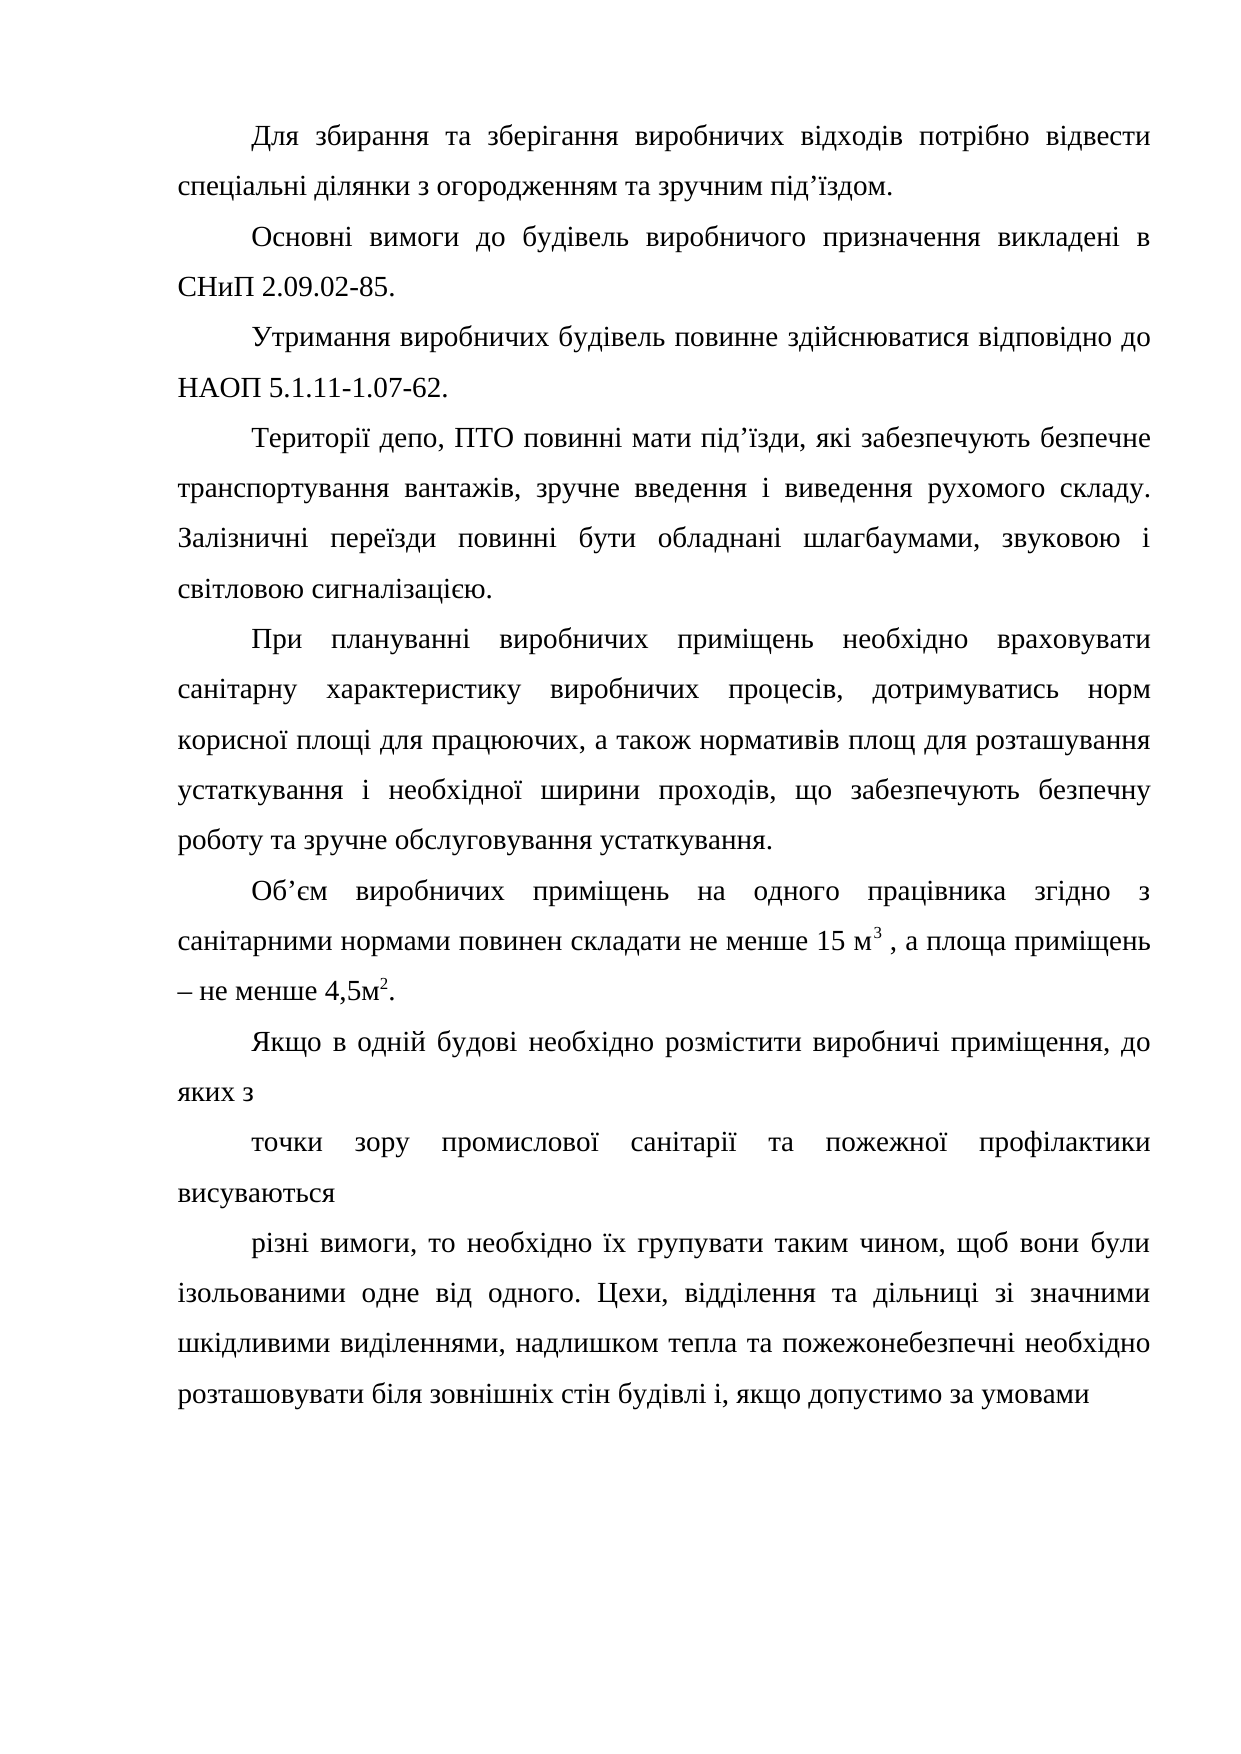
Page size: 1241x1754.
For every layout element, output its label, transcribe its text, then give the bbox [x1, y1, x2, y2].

text Території депо, ПТО повинні мати під’їзди, які забезпечують безпечне транспортування вантажів, зручне введення і виведення рухомого складу. Залізничні переїзди повинні бути обладнані шлагбаумами, звуковою і світловою сигналізацією. [177, 420, 1152, 604]
text Для збирання та зберігання виробничих відходів потрібно відвести спеціальні ділянки з огородженням та зручним під’їздом. [177, 118, 1152, 202]
text Об’єм виробничих приміщень на одного працівника згідно з санітарними нормами повинен складати не менше , а площа приміщень – не менше 4,5м2. [177, 873, 1152, 1007]
text різні вимоги, то необхідно їх групувати таким чином, щоб вони були ізольованими одне від одного. Цехи, відділення та дільниці зі значними шкідливими виділеннями, надлишком тепла та пожежонебезпечні необхідно розташовувати біля зовнішніх стін будівлі і, якщо допустимо за умовами [177, 1225, 1152, 1409]
text Основні вимоги до будівель виробничого призначення викладені в СНиП 2.09.02-85. [177, 219, 1152, 303]
text точки зору промислової санітарії та пожежної профілактики висуваються [177, 1124, 1152, 1208]
text При плануванні виробничих приміщень необхідно враховувати санітарну характеристику виробничих процесів, дотримуватись норм корисної площі для працюючих, а також нормативів площ для розташування устаткування і необхідної ширини проходів, що забезпечують безпечну роботу та зручне обслуговування устаткування. [177, 621, 1152, 856]
text Якщо в одній будові необхідно розмістити виробничі приміщення, до яких з [177, 1024, 1152, 1108]
text Утримання виробничих будівель повинне здійснюватися відповідно до НАОП 5.1.11-1.07-62. [177, 319, 1152, 403]
